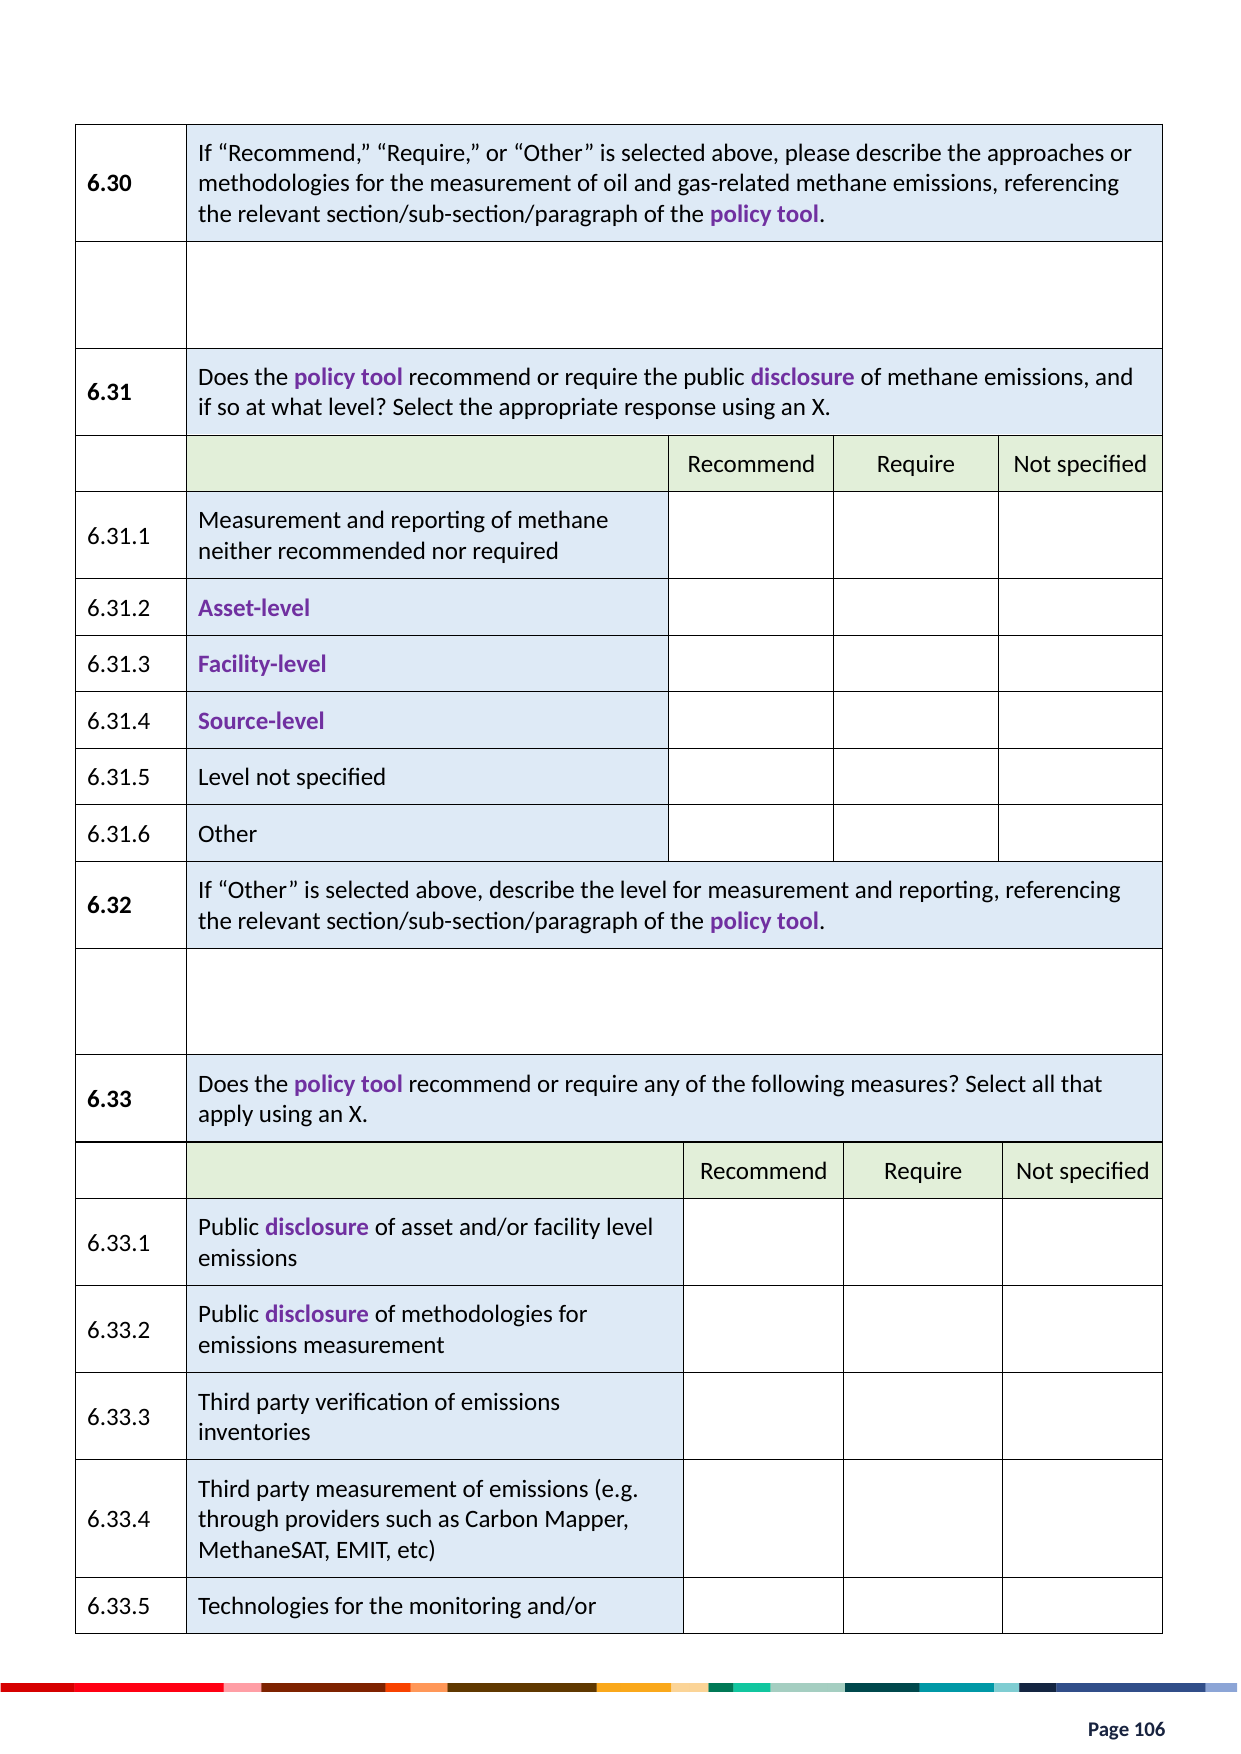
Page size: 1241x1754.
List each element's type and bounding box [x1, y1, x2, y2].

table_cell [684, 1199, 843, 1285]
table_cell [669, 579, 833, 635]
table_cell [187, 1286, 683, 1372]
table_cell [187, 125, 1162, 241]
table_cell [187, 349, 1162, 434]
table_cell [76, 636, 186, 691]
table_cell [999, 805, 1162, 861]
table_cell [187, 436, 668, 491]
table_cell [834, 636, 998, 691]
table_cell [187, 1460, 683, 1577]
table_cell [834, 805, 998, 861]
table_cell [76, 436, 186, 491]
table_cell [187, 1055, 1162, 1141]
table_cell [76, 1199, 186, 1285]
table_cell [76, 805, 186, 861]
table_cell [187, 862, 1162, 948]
picture [0, 1683, 1236, 1692]
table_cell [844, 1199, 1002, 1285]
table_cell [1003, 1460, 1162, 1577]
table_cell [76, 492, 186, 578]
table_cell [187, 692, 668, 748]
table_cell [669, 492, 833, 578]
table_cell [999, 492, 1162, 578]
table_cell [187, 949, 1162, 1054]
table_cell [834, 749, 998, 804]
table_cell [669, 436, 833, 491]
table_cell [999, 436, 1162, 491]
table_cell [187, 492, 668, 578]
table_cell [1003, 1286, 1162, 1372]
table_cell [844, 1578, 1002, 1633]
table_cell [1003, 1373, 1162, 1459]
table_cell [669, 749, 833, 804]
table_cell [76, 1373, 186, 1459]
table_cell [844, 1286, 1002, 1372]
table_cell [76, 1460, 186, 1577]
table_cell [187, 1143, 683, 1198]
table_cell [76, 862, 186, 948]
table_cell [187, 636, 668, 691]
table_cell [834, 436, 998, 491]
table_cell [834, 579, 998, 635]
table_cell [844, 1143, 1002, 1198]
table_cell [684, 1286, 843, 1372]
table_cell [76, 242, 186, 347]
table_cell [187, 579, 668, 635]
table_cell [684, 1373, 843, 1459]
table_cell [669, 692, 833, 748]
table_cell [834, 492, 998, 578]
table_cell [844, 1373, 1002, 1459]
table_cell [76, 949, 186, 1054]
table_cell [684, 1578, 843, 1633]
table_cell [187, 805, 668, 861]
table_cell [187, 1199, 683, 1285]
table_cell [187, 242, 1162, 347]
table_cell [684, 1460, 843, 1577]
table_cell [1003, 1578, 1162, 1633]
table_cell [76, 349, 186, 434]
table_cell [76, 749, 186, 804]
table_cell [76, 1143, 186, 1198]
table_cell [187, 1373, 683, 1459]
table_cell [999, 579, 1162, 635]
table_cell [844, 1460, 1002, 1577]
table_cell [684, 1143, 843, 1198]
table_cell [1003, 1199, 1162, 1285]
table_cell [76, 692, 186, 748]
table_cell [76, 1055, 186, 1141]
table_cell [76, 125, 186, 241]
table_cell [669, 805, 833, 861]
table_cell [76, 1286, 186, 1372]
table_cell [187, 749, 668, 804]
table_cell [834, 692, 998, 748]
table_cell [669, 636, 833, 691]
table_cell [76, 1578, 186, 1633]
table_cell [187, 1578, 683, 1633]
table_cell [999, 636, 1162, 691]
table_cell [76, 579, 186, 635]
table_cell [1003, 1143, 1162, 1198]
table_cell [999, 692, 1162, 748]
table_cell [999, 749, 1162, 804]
